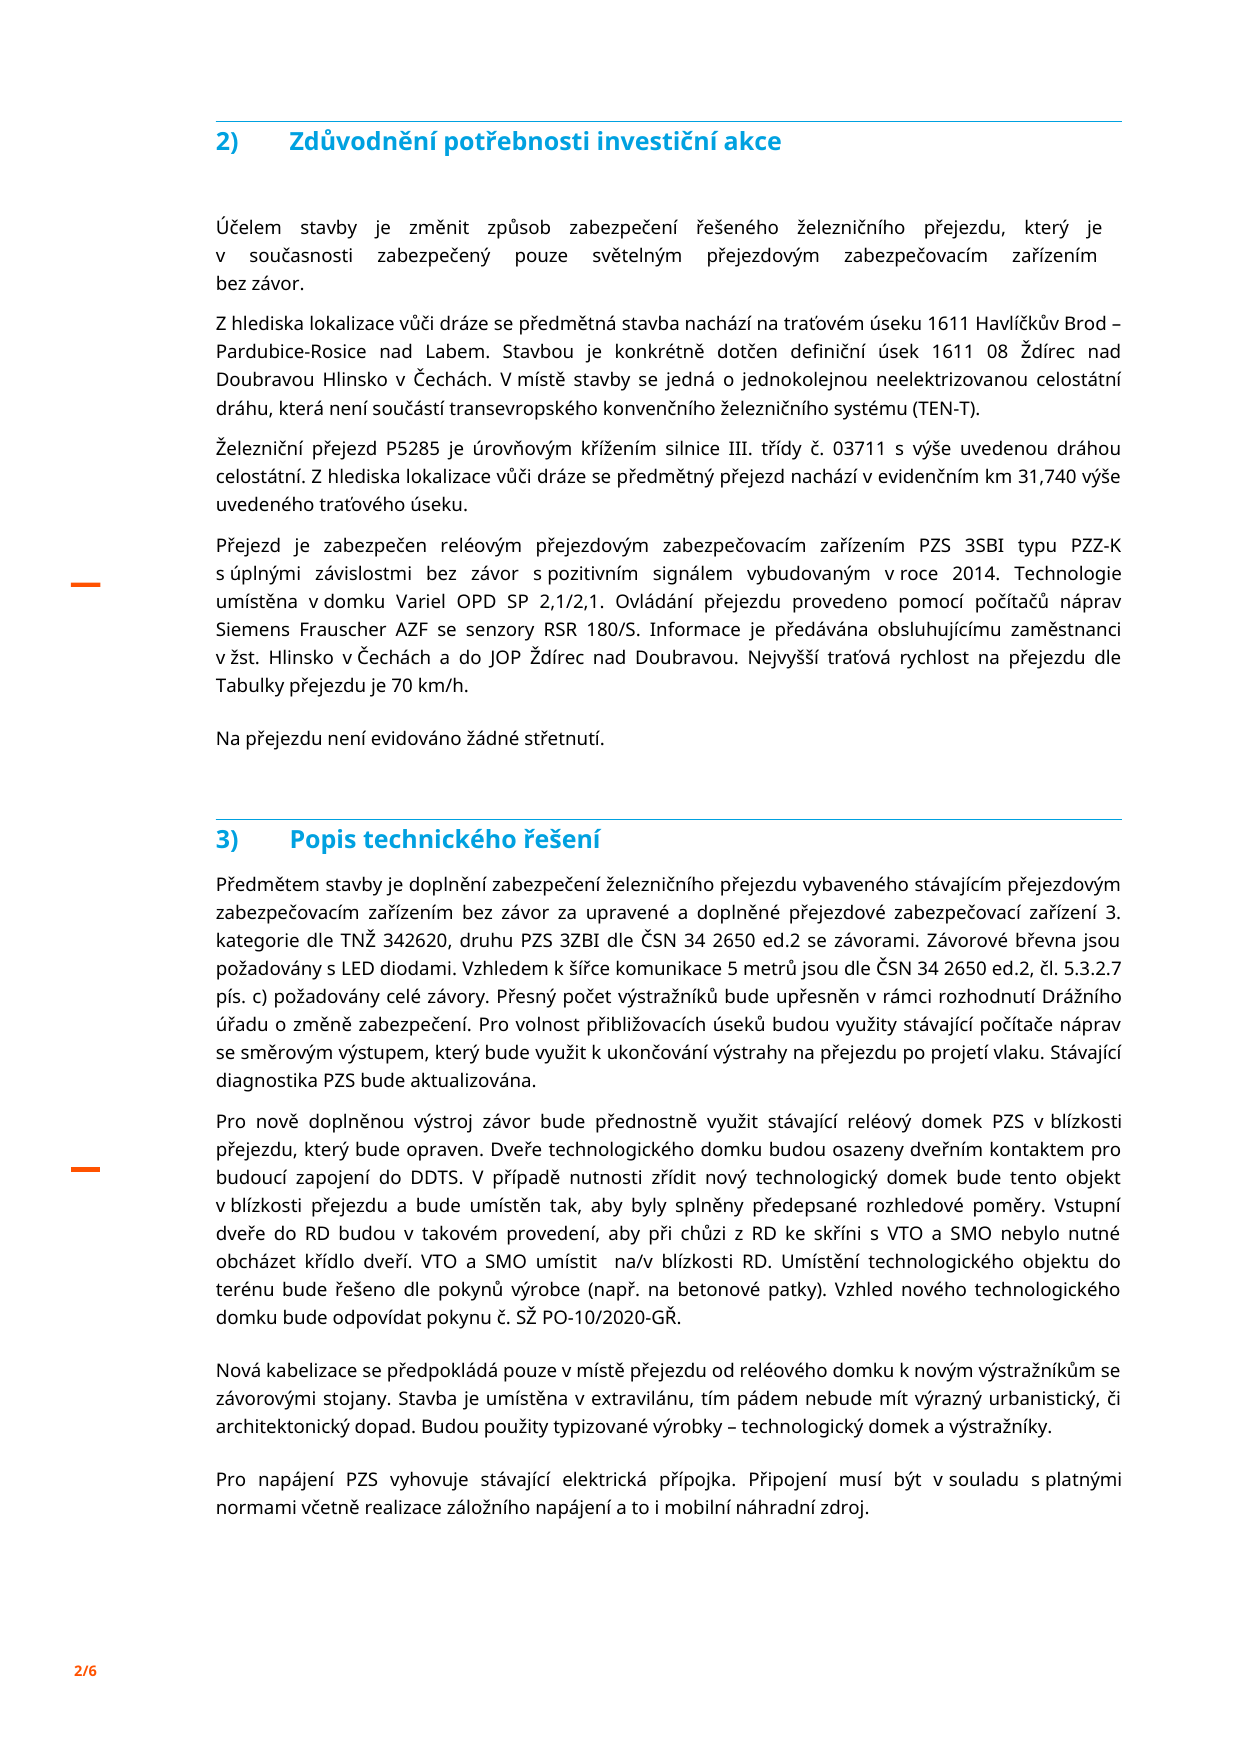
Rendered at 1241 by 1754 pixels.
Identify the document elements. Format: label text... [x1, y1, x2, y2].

text Na přejezdu není evidováno žádné střetnutí. [216, 725, 1122, 751]
text Pro nově doplněnou výstroj závor bude přednostně využit stávající reléový domek PZS v blízkosti přejezdu, který bude opraven. Dveře technologického domku budou osazeny dveřním kontaktem pro budoucí zapojení do DDTS. V případě nutnosti zřídit nový technologický domek bude tento objekt v blízkosti přejezdu a bude umístěn tak, aby byly splněny předepsané rozhledové poměry. Vstupní dveře do RD budou v takovém provedení, aby při chůzi z RD ke skříni s VTO a SMO nebylo nutné obcházet křídlo dveří. VTO a SMO umístit na/v blízkosti RD. Umístění technologického objektu do terénu bude řešeno dle pokynů výrobce (např. na betonové patky). Vzhled nového technologického domku bude odpovídat pokynu č. SŽ PO-10/2020-GŘ. [216, 1108, 1122, 1330]
list Účelem stavby je změnit způsob zabezpečení řešeného železničního přejezdu, který je v současnosti zabezpečený pouze světelným přejezdovým zabezpečovacím zařízením bez závor. [216, 214, 1122, 296]
subtitle 2) Zdůvodnění potřebnosti investiční akce [216, 122, 1122, 158]
subtitle 3) Popis technického řešení [216, 820, 1122, 856]
text Přejezd je zabezpečen reléovým přejezdovým zabezpečovacím zařízením PZS 3SBI typu PZZ-K s úplnými závislostmi bez závor s pozitivním signálem vybudovaným v roce 2014. Technologie umístěna v domku Variel OPD SP 2,1/2,1. Ovládání přejezdu provedeno pomocí počítačů náprav Siemens Frauscher AZF se senzory RSR 180/S. Informace je předávána obsluhujícímu zaměstnanci v žst. Hlinsko v Čechách a do JOP Ždírec nad Doubravou. Nejvyšší traťová rychlost na přejezdu dle Tabulky přejezdu je 70 km/h. [216, 532, 1122, 697]
text Železniční přejezd P5285 je úrovňovým křížením silnice III. třídy č. 03711 s výše uvedenou dráhou celostátní. Z hlediska lokalizace vůči dráze se předmětný přejezd nachází v evidenčním km 31,740 výše uvedeného traťového úseku. [216, 435, 1122, 517]
text Z hlediska lokalizace vůči dráze se předmětná stavba nachází na traťovém úseku 1611 Havlíčkův Brod – Pardubice-Rosice nad Labem. Stavbou je konkrétně dotčen definiční úsek 1611 08 Ždírec nad Doubravou Hlinsko v Čechách. V místě stavby se jedná o jednokolejnou neelektrizovanou celostátní dráhu, která není součástí transevropského konvenčního železničního systému (TEN-T). [216, 311, 1122, 420]
text Předmětem stavby je doplnění zabezpečení železničního přejezdu vybaveného stávajícím přejezdovým zabezpečovacím zařízením bez závor za upravené a doplněné přejezdové zabezpečovací zařízení 3. kategorie dle TNŽ 342620, druhu PZS 3ZBI dle ČSN 34 2650 ed.2 se závorami. Závorové břevna jsou požadovány s LED diodami. Vzhledem k šířce komunikace 5 metrů jsou dle ČSN 34 2650 ed.2, čl. 5.3.2.7 pís. c) požadovány celé závory. Přesný počet výstražníků bude upřesněn v rámci rozhodnutí Drážního úřadu o změně zabezpečení. Pro volnost přibližovacích úseků budou využity stávající počítače náprav se směrovým výstupem, který bude využit k ukončování výstrahy na přejezdu po projetí vlaku. Stávající diagnostika PZS bude aktualizována. [216, 872, 1122, 1093]
text Pro napájení PZS vyhovuje stávající elektrická přípojka. Připojení musí být v souladu s platnými normami včetně realizace záložního napájení a to i mobilní náhradní zdroj. [216, 1466, 1122, 1520]
text Nová kabelizace se předpokládá pouze v místě přejezdu od reléového domku k novým výstražníkům se závorovými stojany. Stavba je umístěna v extravilánu, tím pádem nebude mít výrazný urbanistický, či architektonický dopad. Budou použity typizované výrobky – technologický domek a výstražníky. [216, 1357, 1122, 1439]
